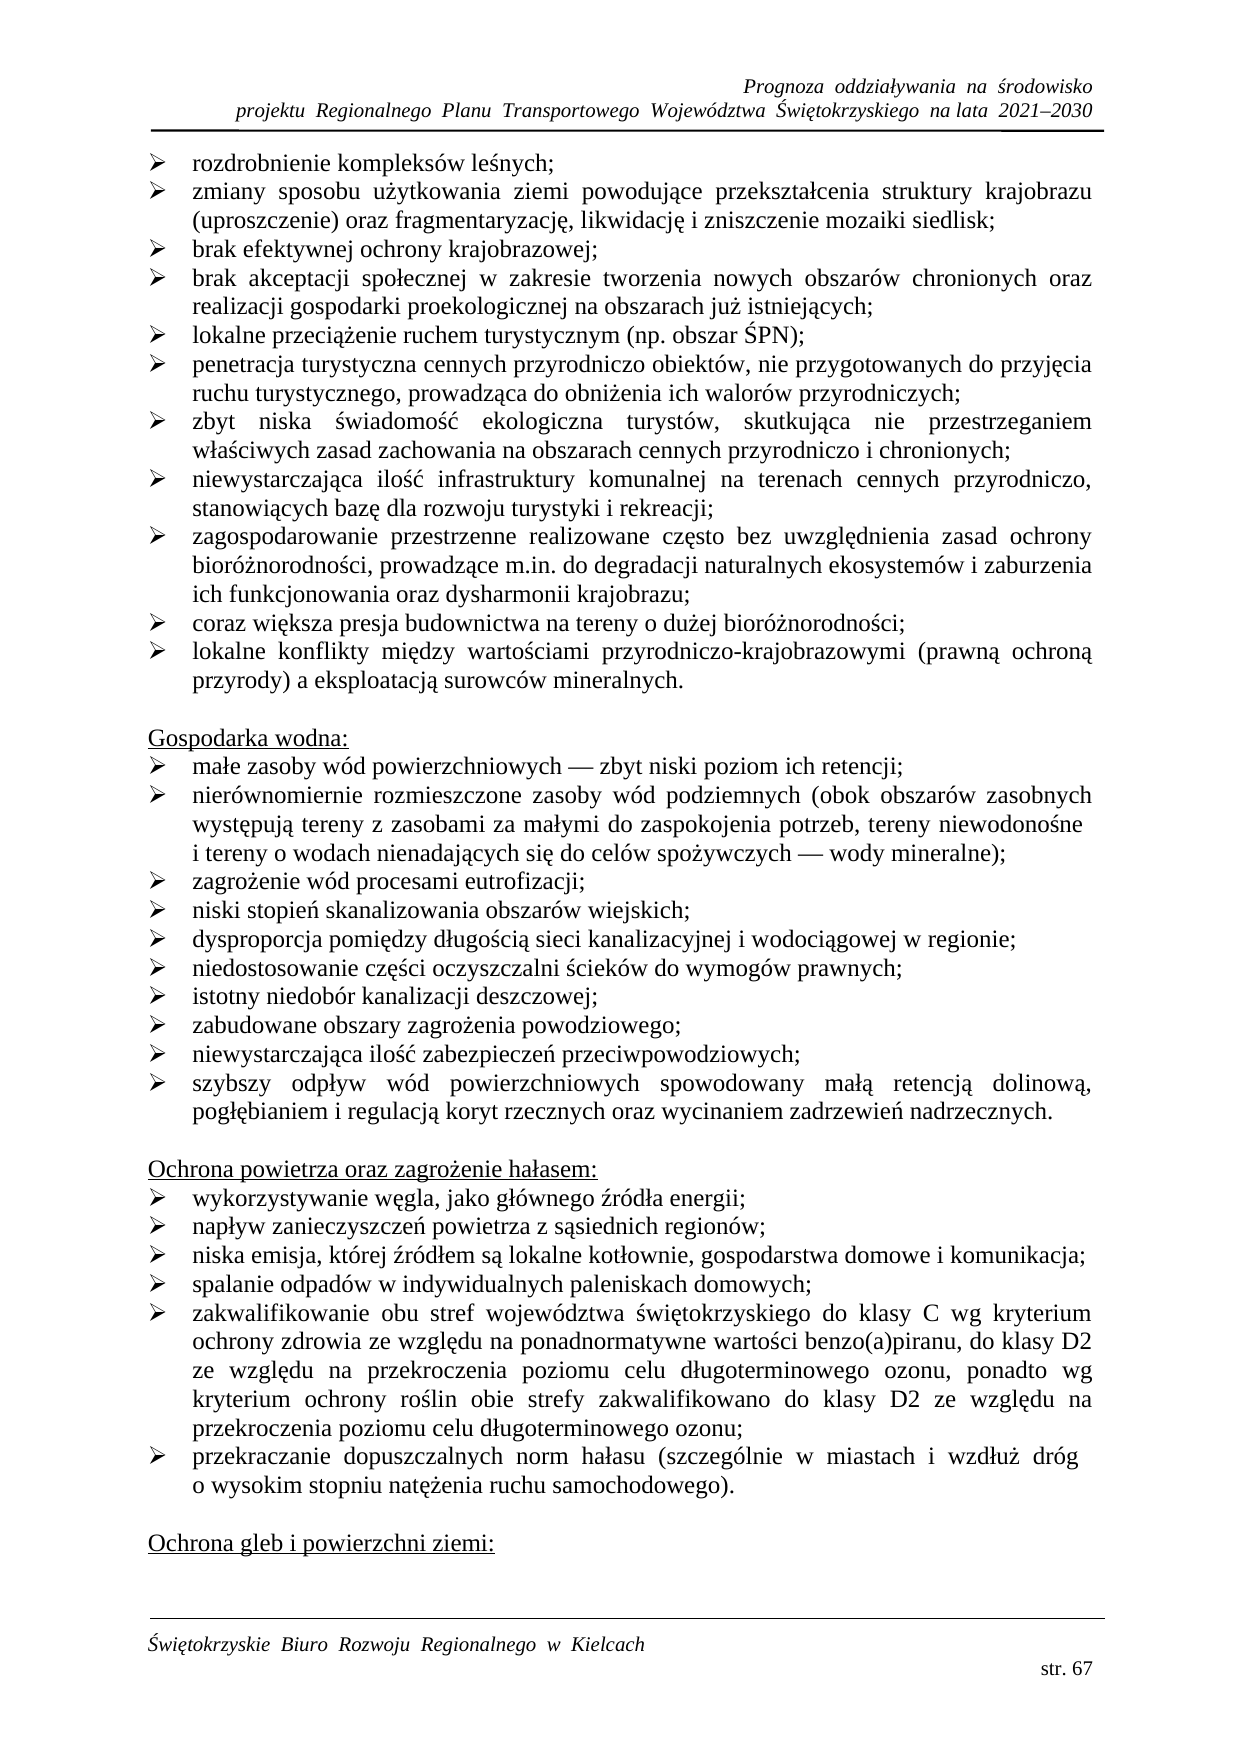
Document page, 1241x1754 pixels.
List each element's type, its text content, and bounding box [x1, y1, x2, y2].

list małe zasoby wód powierzchniowych — zbyt niski poziom ich retencji; [148, 751, 1093, 780]
list nierównomiernie rozmieszczone zasoby wód podziemnych (obok obszarów zasobnych występują tereny z zasobami za małymi do zaspokojenia potrzeb, tereny niewodonośne i tereny o wodach nienadających się do celów spożywczych — wody mineralne); [148, 780, 1093, 866]
list zagospodarowanie przestrzenne realizowane często bez uwzględnienia zasad ochrony bioróżnorodności, prowadzące m.in. do degradacji naturalnych ekosystemów i zaburzenia ich funkcjonowania oraz dysharmonii krajobrazu; [148, 521, 1093, 608]
list penetracja turystyczna cennych przyrodniczo obiektów, nie przygotowanych do przyjęcia ruchu turystycznego, prowadząca do obniżenia ich walorów przyrodniczych; [148, 349, 1093, 406]
list brak akceptacji społecznej w zakresie tworzenia nowych obszarów chronionych oraz realizacji gospodarki proekologicznej na obszarach już istniejących; [148, 263, 1093, 320]
list zagrożenie wód procesami eutrofizacji; [148, 866, 1093, 895]
list rozdrobnienie kompleksów leśnych; [148, 148, 1093, 176]
list niewystarczająca ilość infrastruktury komunalnej na terenach cennych przyrodniczo, stanowiących bazę dla rozwoju turystyki i rekreacji; [148, 464, 1093, 521]
list zbyt niska świadomość ekologiczna turystów, skutkująca nie przestrzeganiem właściwych zasad zachowania na obszarach cennych przyrodniczo i chronionych; [148, 406, 1093, 464]
list zabudowane obszary zagrożenia powodziowego; [148, 1010, 1093, 1039]
subtitle Ochrona powietrza oraz zagrożenie hałasem: [148, 1154, 1093, 1183]
list brak efektywnej ochrony krajobrazowej; [148, 234, 1093, 263]
text Ochrona gleb i powierzchni ziemi: [148, 1528, 1093, 1556]
list niska emisja, której źródłem są lokalne kotłownie, gospodarstwa domowe i komunikacja; [148, 1240, 1093, 1269]
list dysproporcja pomiędzy długością sieci kanalizacyjnej i wodociągowej w regionie; [148, 924, 1093, 953]
list istotny niedobór kanalizacji deszczowej; [148, 981, 1093, 1010]
subtitle Gospodarka wodna: [148, 723, 1093, 751]
list niewystarczająca ilość zabezpieczeń przeciwpowodziowych; [148, 1039, 1093, 1068]
list szybszy odpływ wód powierzchniowych spowodowany małą retencją dolinową, pogłębianiem i regulacją koryt rzecznych oraz wycinaniem zadrzewień nadrzecznych. [148, 1068, 1093, 1125]
list przekraczanie dopuszczalnych norm hałasu (szczególnie w miastach i wzdłuż dróg o wysokim stopniu natężenia ruchu samochodowego). [148, 1441, 1093, 1499]
list coraz większa presja budownictwa na tereny o dużej bioróżnorodności; [148, 608, 1093, 636]
list zmiany sposobu użytkowania ziemi powodujące przekształcenia struktury krajobrazu (uproszczenie) oraz fragmentaryzację, likwidację i zniszczenie mozaiki siedlisk; [148, 176, 1093, 234]
list spalanie odpadów w indywidualnych paleniskach domowych; [148, 1269, 1093, 1298]
list lokalne przeciążenie ruchem turystycznym (np. obszar ŚPN); [148, 320, 1093, 349]
list wykorzystywanie węgla, jako głównego źródła energii; [148, 1183, 1093, 1211]
list niedostosowanie części oczyszczalni ścieków do wymogów prawnych; [148, 953, 1093, 981]
list niski stopień skanalizowania obszarów wiejskich; [148, 895, 1093, 924]
list napływ zanieczyszczeń powietrza z sąsiednich regionów; [148, 1211, 1093, 1240]
list lokalne konflikty między wartościami przyrodniczo-krajobrazowymi (prawną ochroną przyrody) a eksploatacją surowców mineralnych. [148, 636, 1093, 694]
list zakwalifikowanie obu stref województwa świętokrzyskiego do klasy C wg kryterium ochrony zdrowia ze względu na ponadnormatywne wartości benzo(a)piranu, do klasy D2 ze względu na przekroczenia poziomu celu długoterminowego ozonu, ponadto wg kryterium ochrony roślin obie strefy zakwalifikowano do klasy D2 ze względu na przekroczenia poziomu celu długoterminowego ozonu; [148, 1298, 1093, 1441]
